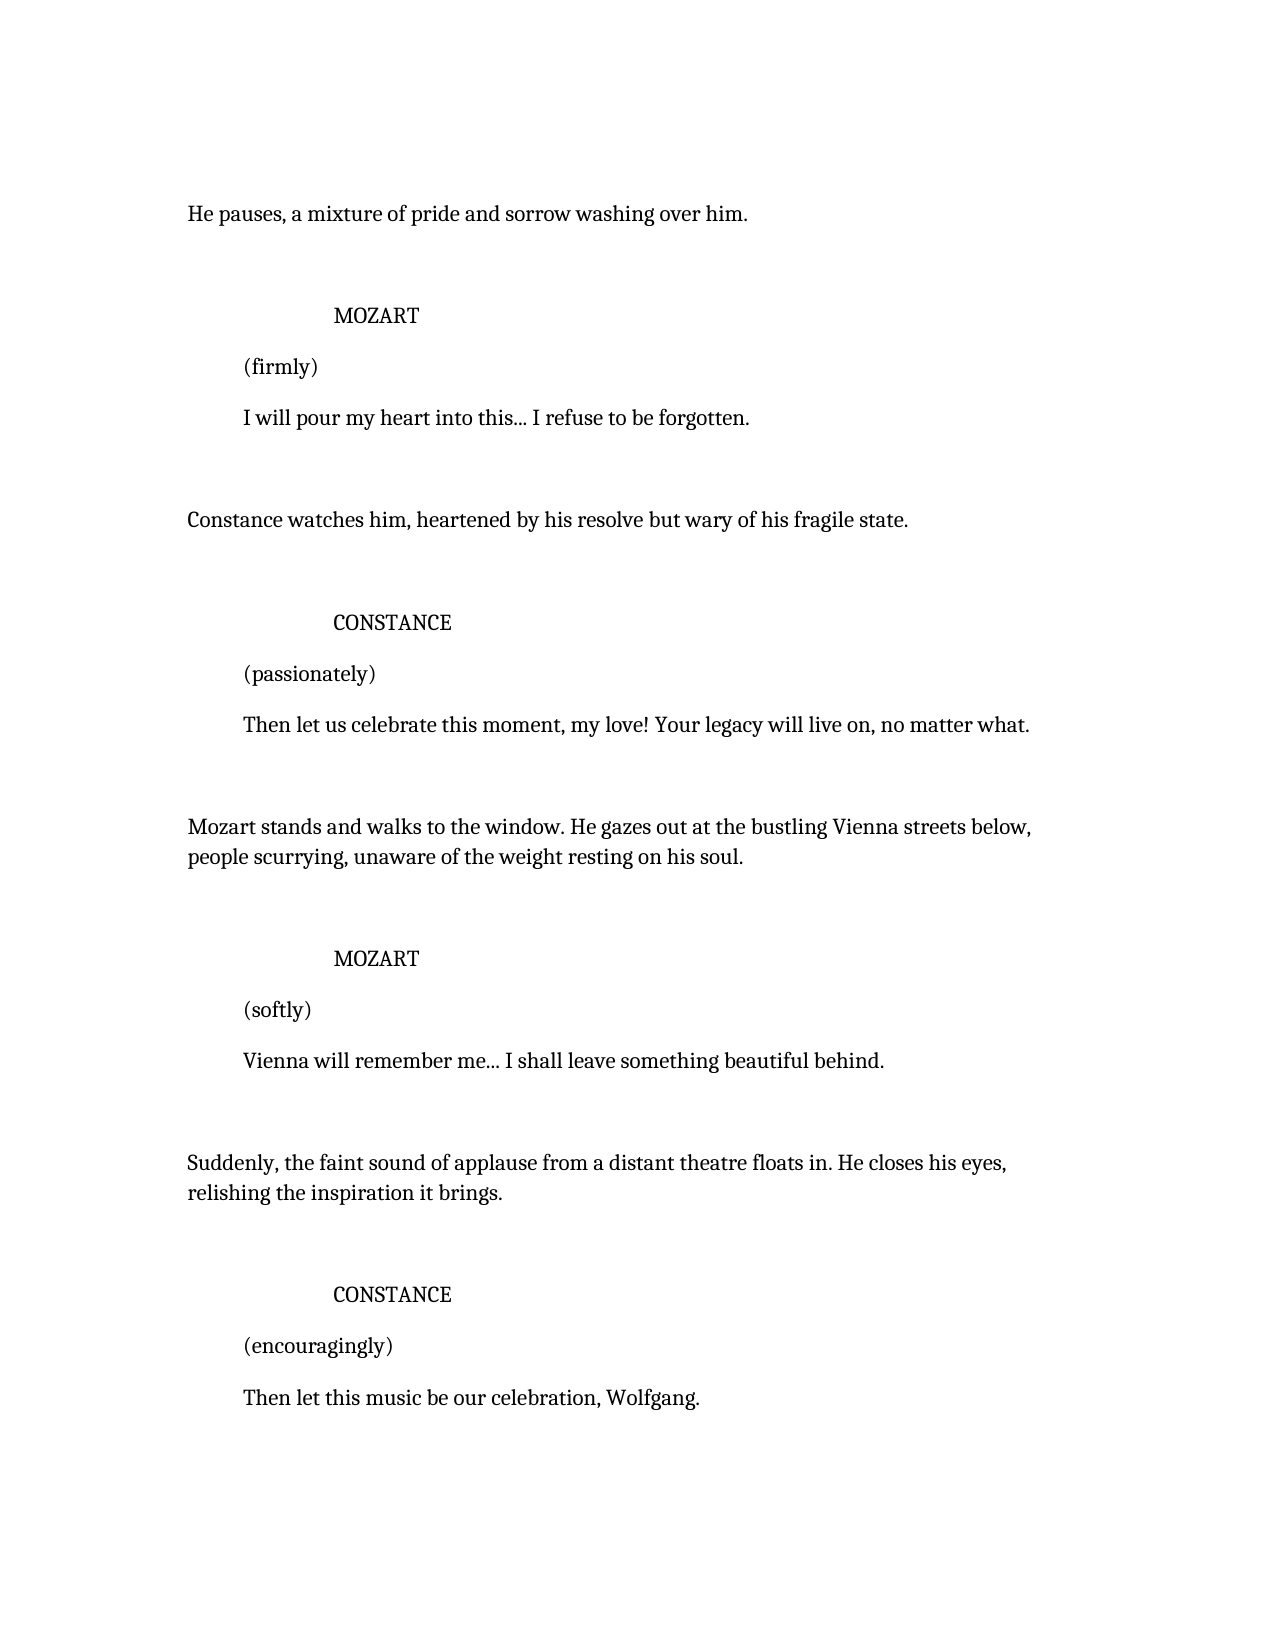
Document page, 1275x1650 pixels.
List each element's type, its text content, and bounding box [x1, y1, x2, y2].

text (softly) [187, 997, 1087, 1023]
text Then let this music be our celebration, Wolfgang. [187, 1384, 1087, 1411]
text CONSTANCE [187, 609, 1087, 636]
text He pauses, a mixture of pride and sorrow washing over him. [187, 201, 1087, 227]
text (encouragingly) [187, 1333, 1087, 1360]
text I will pour my heart into this... I refuse to be forgotten. [187, 405, 1087, 432]
text MOZART [187, 303, 1087, 329]
text MOZART [187, 946, 1087, 972]
text CONSTANCE [187, 1282, 1087, 1309]
text Suddenly, the faint sound of applause from a distant theatre floats in. He closes his eyes, relishing the inspiration it brings. [187, 1150, 1087, 1207]
text Mozart stands and walks to the window. He gazes out at the bustling Vienna streets below, people scurrying, unaware of the weight resting on his soul. [187, 813, 1087, 870]
text (firmly) [187, 354, 1087, 381]
text (passionately) [187, 660, 1087, 687]
text Constance watches him, heartened by his resolve but wary of his fragile state. [187, 507, 1087, 534]
text Vienna will remember me... I shall leave something beautiful behind. [187, 1048, 1087, 1074]
text Then let us celebrate this moment, my love! Your legacy will live on, no matter what. [187, 711, 1087, 738]
